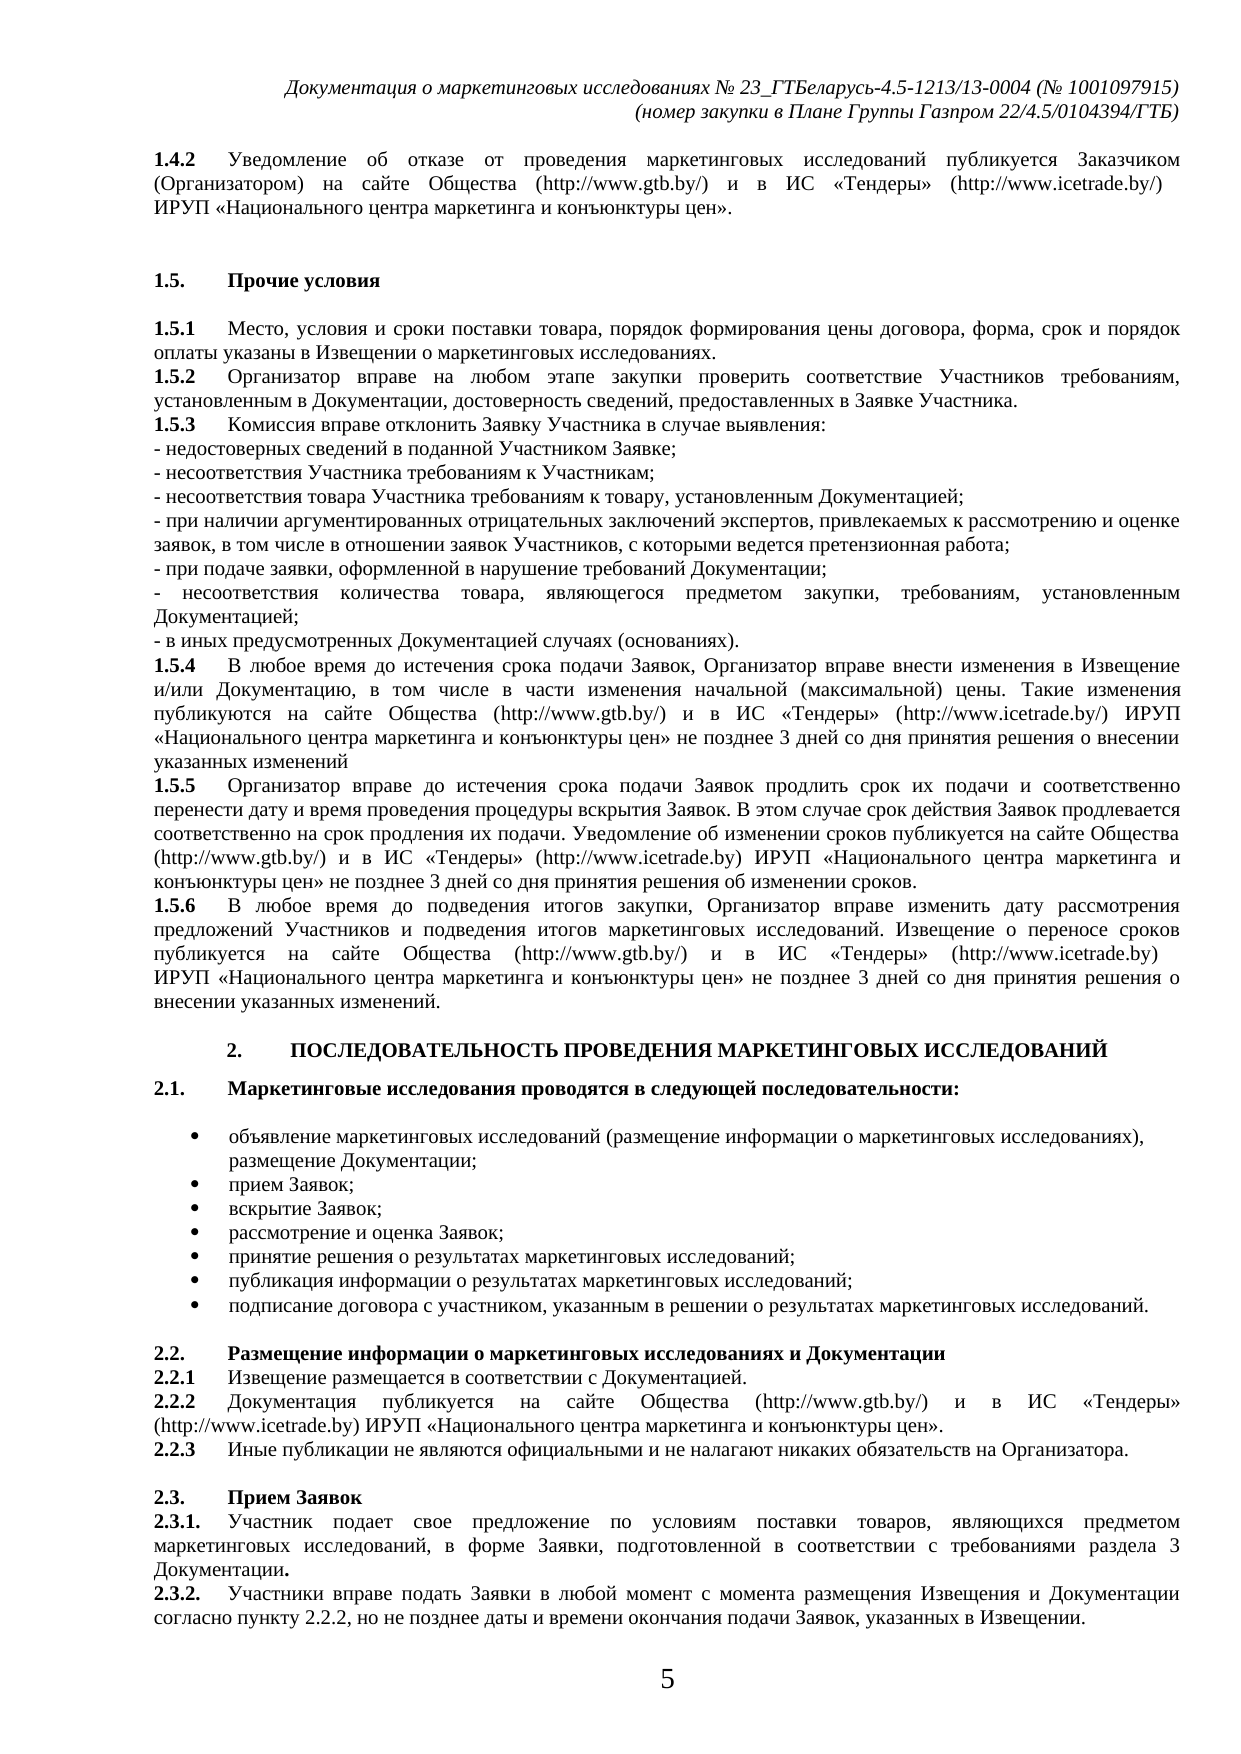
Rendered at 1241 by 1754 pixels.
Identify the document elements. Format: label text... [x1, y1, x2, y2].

list Участники вправе подать Заявки в любой момент с момента размещения Извещения и Документации согласно пункту 2.2.2, но не позднее даты и времени окончания подачи Заявок, указанных в Извещении. [153, 1581, 1181, 1629]
list Извещение размещается в соответствии с Документацией. [153, 1365, 1181, 1389]
list Уведомление об отказе от проведения маркетинговых исследований публикуется Заказчиком (Организатором) на сайте Общества () и в ИС «Тендеры» (http://www.icetrade.by/) ИРУП «Национального центра маркетинга и конъюнктуры цен». [153, 147, 1181, 219]
text - в иных предусмотренных Документацией случаях (основаниях). [153, 628, 1181, 652]
list публикация информации о результатах маркетинговых исследований; [191, 1268, 1181, 1292]
list подписание договора с участником, указанным в решении о результатах маркетинговых исследований. [191, 1292, 1181, 1317]
list Иные публикации не являются официальными и не налагают никаких обязательств на Организатора. [153, 1437, 1181, 1461]
list В любое время до истечения срока подачи Заявок, Организатор вправе внести изменения в Извещение и/или Документацию, в том числе в части изменения начальной (максимальной) цены. Такие изменения публикуются на сайте Общества (http://www.gtb.by/) и в ИС «Тендеры» (http://www.icetrade.by/) ИРУП «Национального центра маркетинга и конъюнктуры цен» не позднее 3 дней со дня принятия решения о внесении указанных изменений [153, 652, 1181, 773]
list Организатор вправе до истечения срока подачи Заявок продлить срок их подачи и соответственно перенести дату и время проведения процедуры вскрытия Заявок. В этом случае срок действия Заявок продлевается соответственно на срок продления их подачи. Уведомление об изменении сроков публикуется на сайте Общества (http://www.gtb.by/) и в ИС «Тендеры» (http://www.icetrade.by) ИРУП «Национального центра маркетинга и конъюнктуры цен» не позднее 3 дней со дня принятия решения об изменении сроков. [153, 773, 1181, 893]
text - несоответствия количества товара, являющегося предметом закупки, требованиям, установленным Документацией; [153, 580, 1181, 628]
list В любое время до подведения итогов закупки, Организатор вправе изменить дату рассмотрения предложений Участников и подведения итогов маркетинговых исследований. Извещение о переносе сроков публикуется на сайте Общества (http://www.gtb.by/) и в ИС «Тендеры» (http://www.icetrade.by) ИРУП «Национального центра маркетинга и конъюнктуры цен» не позднее 3 дней со дня принятия решения о внесении указанных изменений. [153, 893, 1181, 1013]
list Комиссия вправе отклонить Заявку Участника в случае выявления: [153, 412, 1181, 436]
text - несоответствия товара Участника требованиям к товару, установленным Документацией; [153, 484, 1181, 508]
list Место, условия и сроки поставки товара, порядок формирования цены договора, форма, срок и порядок оплаты указаны в Извещении о маркетинговых исследованиях. [153, 316, 1181, 364]
text - недостоверных сведений в поданной Участником Заявке; [153, 436, 1181, 460]
list Прием Заявок [153, 1485, 1181, 1509]
list принятие решения о результатах маркетинговых исследований; [191, 1244, 1181, 1268]
text - несоответствия Участника требованиям к Участникам; [153, 460, 1181, 484]
list Прочие условия [153, 267, 1181, 292]
list рассмотрение и оценка Заявок; [191, 1220, 1181, 1244]
list последовательность проведения маркетинговых исследований [153, 1037, 1181, 1062]
list прием Заявок; [191, 1172, 1181, 1196]
list Маркетинговые исследования проводятся в следующей последовательности: [153, 1076, 1181, 1100]
list Документация публикуется на сайте Общества (http://www.gtb.by/) и в ИС «Тендеры» (http://www.icetrade.by) ИРУП «Национального центра маркетинга и конъюнктуры цен». [153, 1389, 1181, 1437]
list Размещение информации о маркетинговых исследованиях и Документации [153, 1341, 1181, 1365]
text - при подаче заявки, оформленной в нарушение требований Документации; [153, 556, 1181, 580]
list Участник подает свое предложение по условиям поставки товаров, являющихся предметом маркетинговых исследований, в форме Заявки, подготовленной в соответствии с требованиями раздела 3 Документации. [153, 1509, 1181, 1581]
list Организатор вправе на любом этапе закупки проверить соответствие Участников требованиям, установленным в Документации, достоверность сведений, предоставленных в Заявке Участника. [153, 364, 1181, 412]
list вскрытие Заявок; [191, 1196, 1181, 1220]
list объявление маркетинговых исследований (размещение информации о маркетинговых исследованиях), размещение Документации; [191, 1124, 1181, 1172]
text - при наличии аргументированных отрицательных заключений экспертов, привлекаемых к рассмотрению и оценке заявок, в том числе в отношении заявок Участников, с которыми ведется претензионная работа; [153, 508, 1181, 556]
